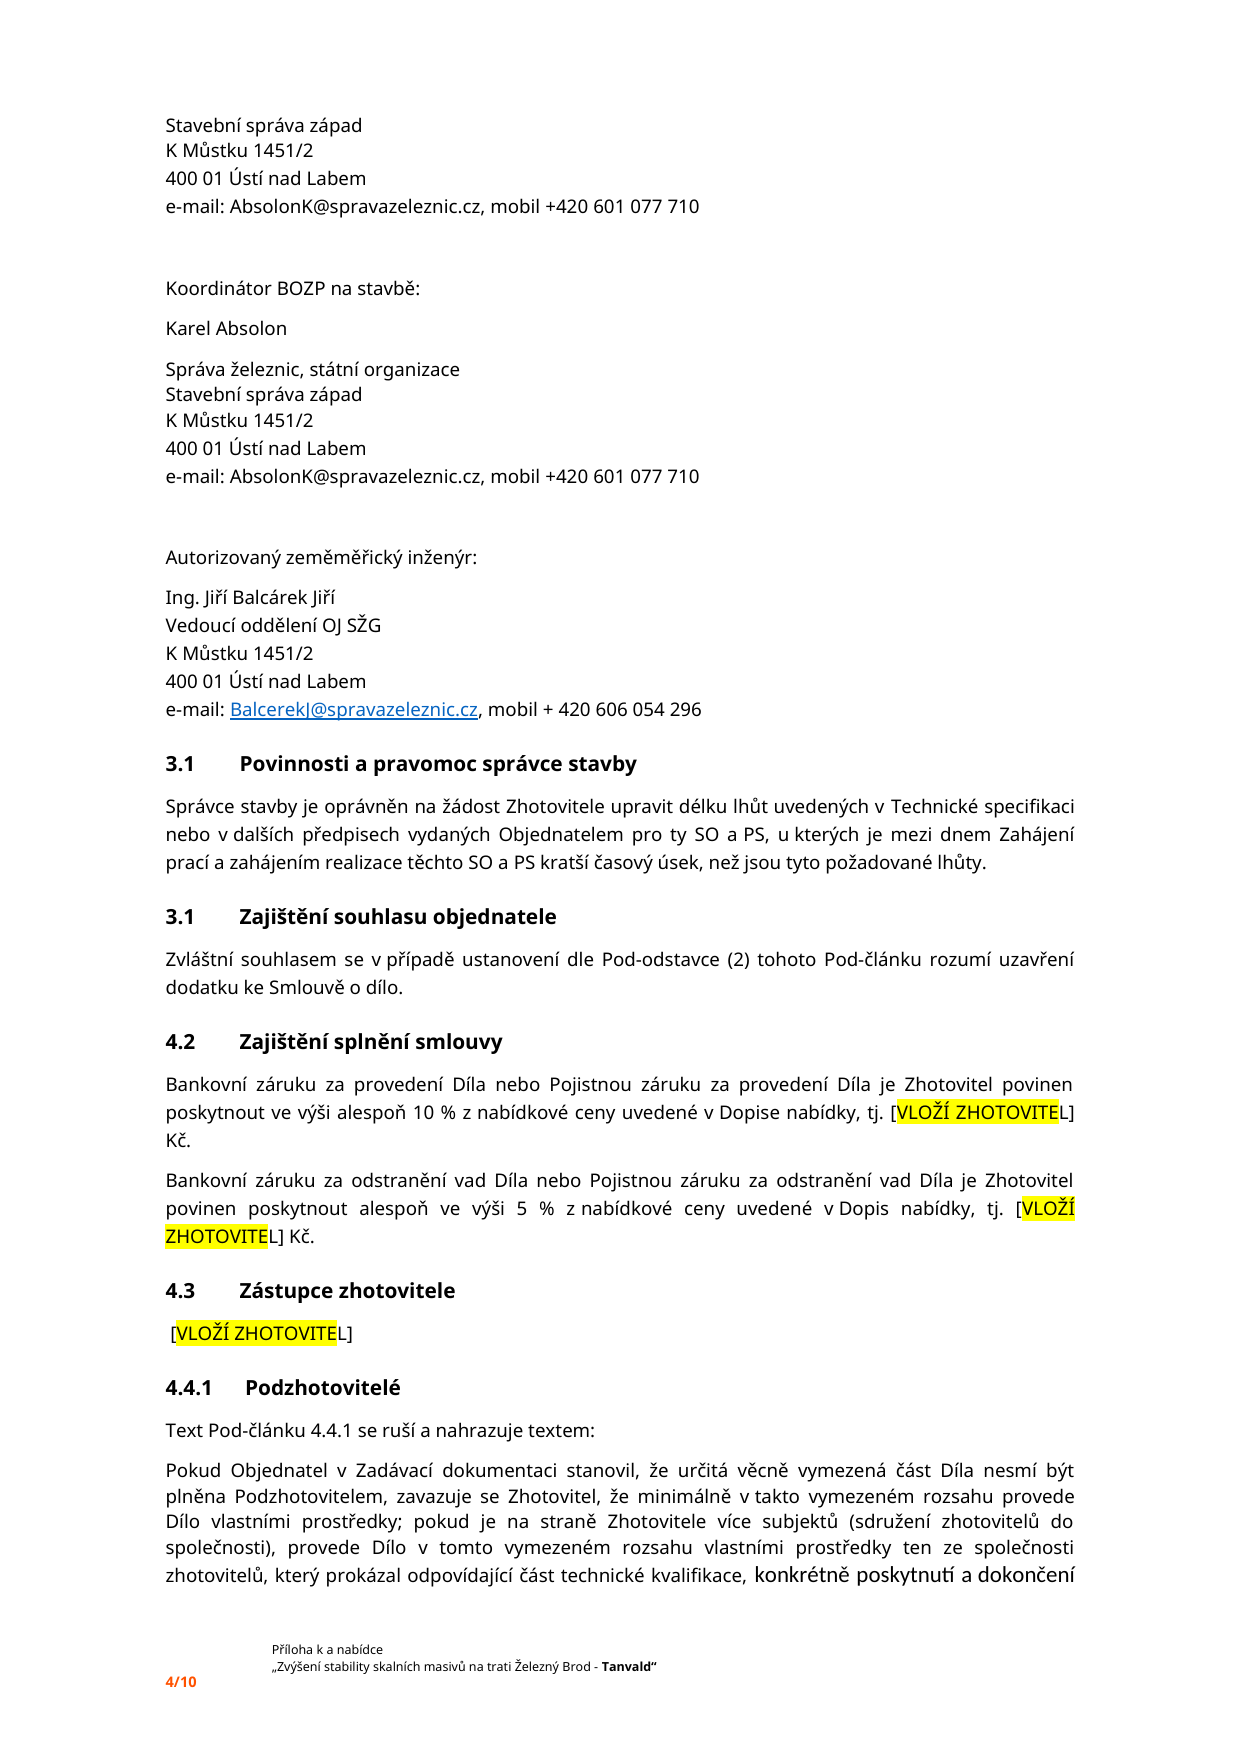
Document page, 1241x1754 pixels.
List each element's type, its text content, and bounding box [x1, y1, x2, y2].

text Stavební správa západ [165, 381, 1075, 407]
text 4.3 Zástupce zhotovitele [165, 1277, 1075, 1305]
text 400 01 Ústí nad Labem [165, 668, 1075, 694]
text e-mail: BalcerekJ@spravazeleznic.cz, mobil + 420 606 054 296 [165, 697, 1075, 722]
text K Můstku 1451/2 [165, 641, 1075, 666]
text 400 01 Ústí nad Labem [165, 166, 1075, 191]
text Karel Absolon [165, 315, 1075, 341]
text 3.1 Povinnosti a pravomoc správce stavby [165, 749, 1075, 778]
text Zvláštní souhlasem se v případě ustanovení dle Pod-odstavce (2) tohoto Pod-článku rozumí uzavření dodatku ke Smlouvě o dílo. [165, 946, 1075, 1000]
text [VLOŽÍ ZHOTOVITEL] [337, 1320, 1075, 1346]
text Správa železnic, státní organizace [165, 356, 1075, 381]
text 4.2 Zajištění splnění smlouvy [165, 1027, 1075, 1056]
text 4.4.1 Podzhotovitelé [165, 1373, 1075, 1402]
text K Můstku 1451/2 [165, 407, 1075, 432]
text Správce stavby je oprávněn na žádost Zhotovitele upravit délku lhůt uvedených v Technické specifikaci nebo v dalších předpisech vydaných Objednatelem pro ty SO a PS, u kterých je mezi dnem Zahájení prací a zahájením realizace těchto SO a PS kratší časový úsek, než jsou tyto požadované lhůty. [165, 793, 1075, 875]
text Text Pod-článku 4.4.1 se ruší a nahrazuje textem: [165, 1417, 1075, 1443]
text e-mail: AbsolonK@spravazeleznic.cz, mobil +420 601 077 710 [165, 194, 1075, 219]
text Koordinátor BOZP na stavbě: [165, 275, 1075, 300]
text 3.1 Zajištění souhlasu objednatele [165, 902, 1075, 931]
text Bankovní záruku za odstranění vad Díla nebo Pojistnou záruku za odstranění vad Díla je Zhotovitel povinen poskytnout alespoň ve výši 5 % z nabídkové ceny uvedené v Dopis nabídky, tj. [VLOŽÍ ZHOTOVITEL] Kč. [165, 1167, 1075, 1249]
text Autorizovaný zeměměřický inženýr: [165, 544, 1075, 569]
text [165, 1458, 1075, 1588]
text Vedoucí oddělení OJ SŽG [165, 612, 1075, 638]
text e-mail: AbsolonK@spravazeleznic.cz, mobil +420 601 077 710 [165, 463, 1075, 488]
text Stavební správa západ [165, 112, 1075, 138]
text Ing. Jiří Balcárek Jiří [165, 584, 1075, 610]
text 400 01 Ústí nad Labem [165, 435, 1075, 460]
text Bankovní záruku za provedení Díla nebo Pojistnou záruku za provedení Díla je Zhotovitel povinen poskytnout ve výši alespoň 10 % z nabídkové ceny uvedené v Dopise nabídky, tj. [VLOŽÍ ZHOTOVITEL] Kč. [165, 1071, 1075, 1152]
text K Můstku 1451/2 [165, 138, 1075, 163]
